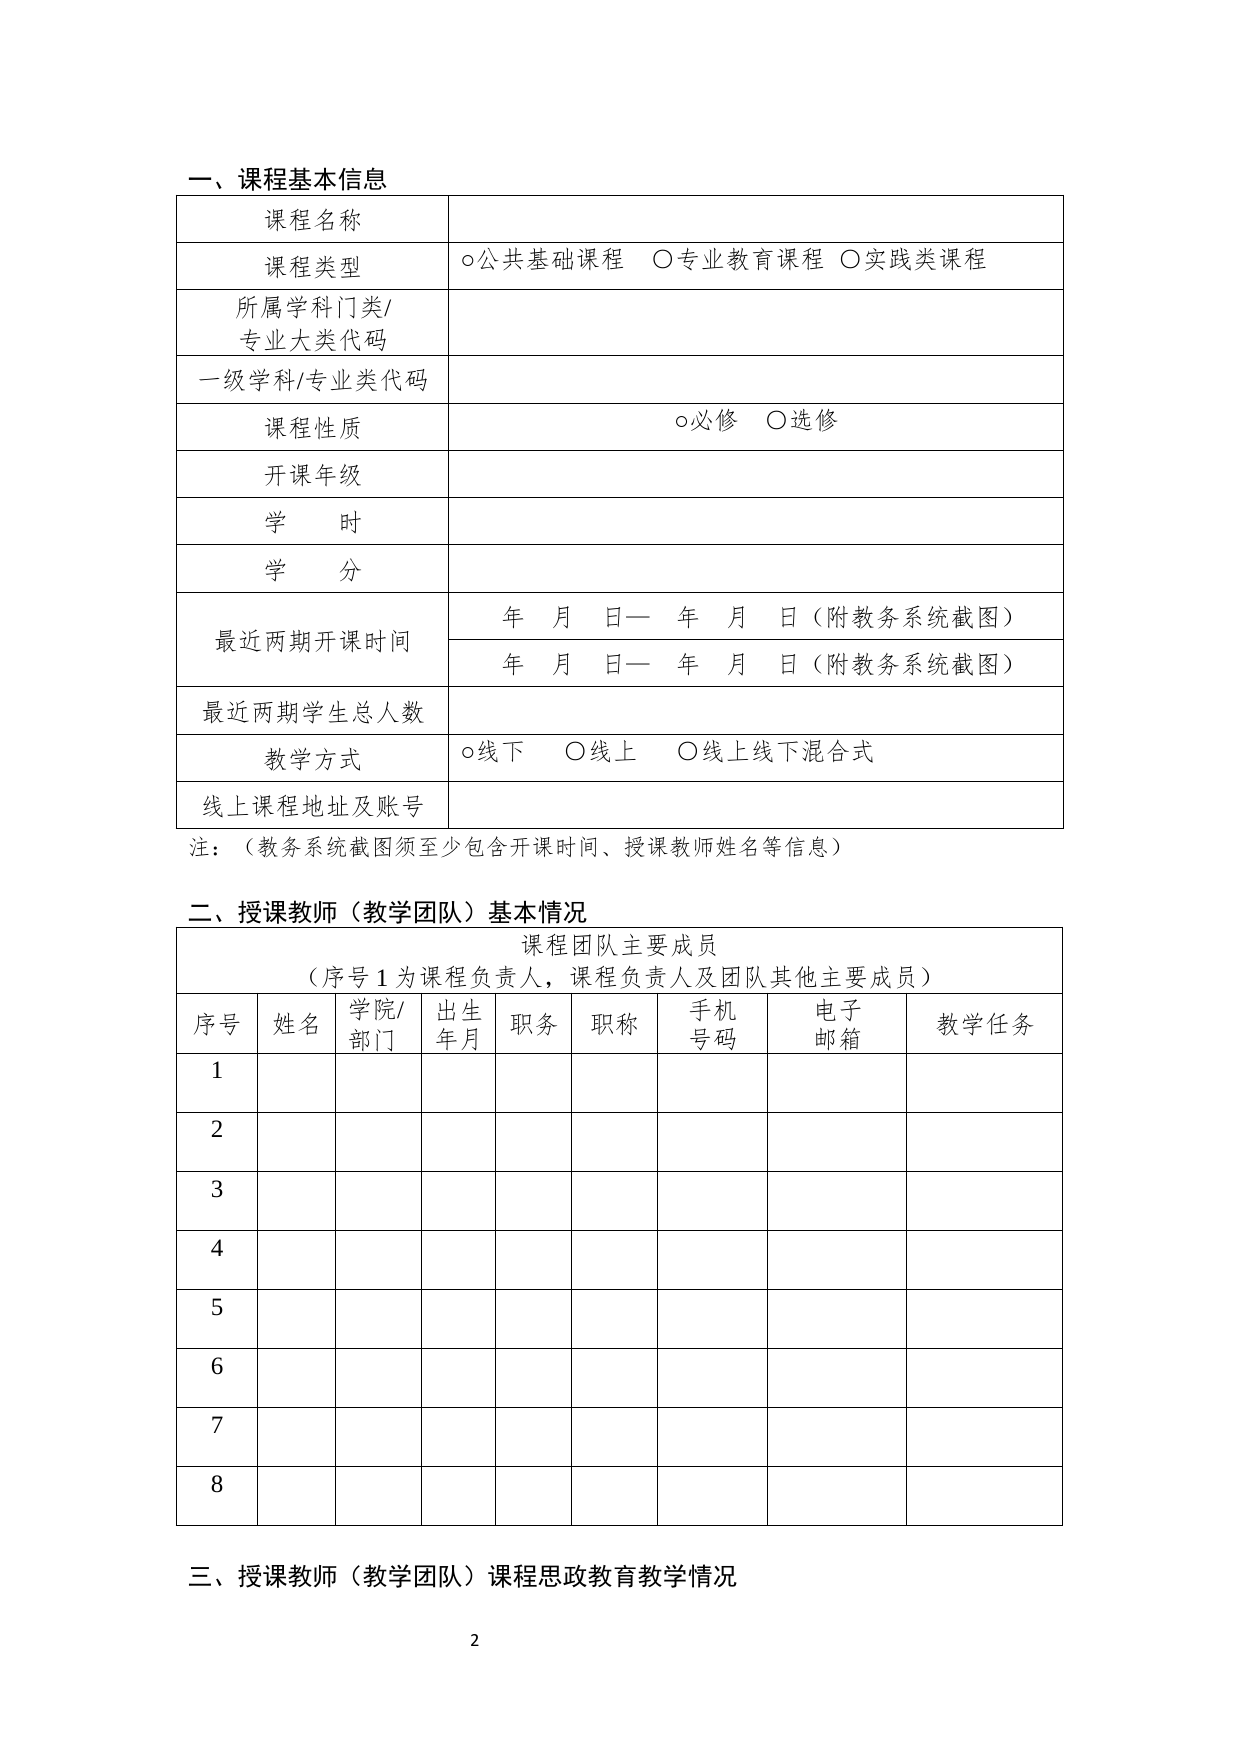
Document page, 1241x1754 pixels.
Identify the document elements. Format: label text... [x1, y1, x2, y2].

table_cell [658, 1231, 767, 1289]
table_cell 6 [177, 1349, 257, 1407]
table_cell [449, 451, 1063, 497]
table_cell [572, 1054, 657, 1112]
table_cell [768, 1467, 906, 1525]
table_cell [572, 1467, 657, 1525]
table_cell [658, 1467, 767, 1525]
table_cell [907, 1231, 1062, 1289]
table_cell [336, 1231, 421, 1289]
table_cell [422, 1172, 495, 1230]
table_cell [496, 1408, 571, 1466]
list 一、课程基本信息 [187, 162, 1053, 194]
table_cell ○公共基础课程 ○专业教育课程 ○实践类课程 [449, 243, 1063, 289]
table_cell 教学方式 [177, 735, 448, 781]
table_header 课程名称 [177, 196, 448, 242]
table_cell [768, 1113, 906, 1171]
table_cell [572, 1290, 657, 1348]
table_cell [572, 1349, 657, 1407]
table_cell [572, 1231, 657, 1289]
table_cell [496, 1290, 571, 1348]
table_cell [907, 1290, 1062, 1348]
table_cell [422, 1408, 495, 1466]
table_cell 4 [177, 1231, 257, 1289]
table_cell 8 [177, 1467, 257, 1525]
table_cell [496, 1172, 571, 1230]
table_cell [658, 1349, 767, 1407]
table_cell [572, 1113, 657, 1171]
table_cell [449, 782, 1063, 828]
table_cell 线上课程地址及账号 [177, 782, 448, 828]
table_cell [258, 1231, 335, 1289]
table_cell [907, 1349, 1062, 1407]
table_cell [658, 1408, 767, 1466]
table_cell [422, 1467, 495, 1525]
table_cell [572, 1408, 657, 1466]
table_cell 5 [177, 1290, 257, 1348]
table_cell [422, 1113, 495, 1171]
table_cell 学院/ 部门 [336, 994, 421, 1053]
table_cell [496, 1054, 571, 1112]
table_cell 7 [177, 1408, 257, 1466]
table_cell [768, 1349, 906, 1407]
table_cell [449, 356, 1063, 402]
table_cell ○必修 ○选修 [449, 404, 1063, 450]
table_cell [658, 1290, 767, 1348]
table_cell [336, 1172, 421, 1230]
table_cell [258, 1172, 335, 1230]
table_cell 3 [177, 1172, 257, 1230]
table_cell 最近两期开课时间 [177, 593, 448, 686]
table_cell [422, 1349, 495, 1407]
table_cell 序号 [177, 994, 257, 1053]
table_cell 手机 号码 [658, 994, 767, 1053]
table_cell [907, 1467, 1062, 1525]
table_cell [768, 1290, 906, 1348]
table_cell [658, 1113, 767, 1171]
table_cell [258, 1113, 335, 1171]
table_cell ○线下 ○线上 ○线上线下混合式 [449, 735, 1063, 781]
table_cell [258, 1408, 335, 1466]
table_cell 姓名 [258, 994, 335, 1053]
table_cell [449, 290, 1063, 355]
table_cell [449, 545, 1063, 592]
table_cell 年 月 日— 年 月 日（附教务系统截图） [449, 640, 1063, 686]
table_cell [658, 1172, 767, 1230]
table_header 课程团队主要成员 （序号1为课程负责人，课程负责人及团队其他主要成员） [177, 928, 1062, 993]
table_cell [907, 1172, 1062, 1230]
table_cell [336, 1054, 421, 1112]
table_cell [768, 1054, 906, 1112]
table_cell 教学任务 [907, 994, 1062, 1053]
table_cell 最近两期学生总人数 [177, 687, 448, 733]
table_cell [422, 1231, 495, 1289]
table_cell 一级学科/专业类代码 [177, 356, 448, 402]
list 三、授课教师（教学团队）课程思政教育教学情况 [187, 1559, 1053, 1591]
table_cell 职务 [496, 994, 571, 1053]
table_cell 所属学科门类/ 专业大类代码 [177, 290, 448, 355]
table_cell [336, 1467, 421, 1525]
table_cell [336, 1290, 421, 1348]
table_cell [907, 1113, 1062, 1171]
table_cell 2 [177, 1113, 257, 1171]
table_cell [449, 498, 1063, 544]
table_cell [336, 1113, 421, 1171]
table_cell 年 月 日— 年 月 日（附教务系统截图） [449, 593, 1063, 639]
table_cell [258, 1349, 335, 1407]
table_cell [258, 1290, 335, 1348]
table_cell 出生 年月 [422, 994, 495, 1053]
table_cell [907, 1054, 1062, 1112]
text 注：（教务系统截图须至少包含开课时间、授课教师姓名等信息） [187, 829, 1053, 862]
table_cell 课程类型 [177, 243, 448, 289]
table_cell [258, 1054, 335, 1112]
table_cell [496, 1231, 571, 1289]
table_cell 开课年级 [177, 451, 448, 497]
table_header [449, 196, 1063, 242]
table_cell [768, 1172, 906, 1230]
table_cell [336, 1349, 421, 1407]
table_cell 电子 邮箱 [768, 994, 906, 1053]
table_cell [496, 1113, 571, 1171]
table_cell 1 [177, 1054, 257, 1112]
list 二、授课教师（教学团队）基本情况 [187, 894, 1053, 927]
table_cell [258, 1467, 335, 1525]
table_cell [336, 1408, 421, 1466]
table_cell [658, 1054, 767, 1112]
table_cell [768, 1231, 906, 1289]
table_cell [907, 1408, 1062, 1466]
table_cell [496, 1349, 571, 1407]
table_cell 学 分 [177, 545, 448, 592]
table_cell [496, 1467, 571, 1525]
table_cell [572, 1172, 657, 1230]
table_cell [449, 687, 1063, 733]
table_cell 学 时 [177, 498, 448, 544]
table_cell [768, 1408, 906, 1466]
table_cell [422, 1054, 495, 1112]
table_cell 课程性质 [177, 404, 448, 450]
table_cell 职称 [572, 994, 657, 1053]
table_cell [422, 1290, 495, 1348]
